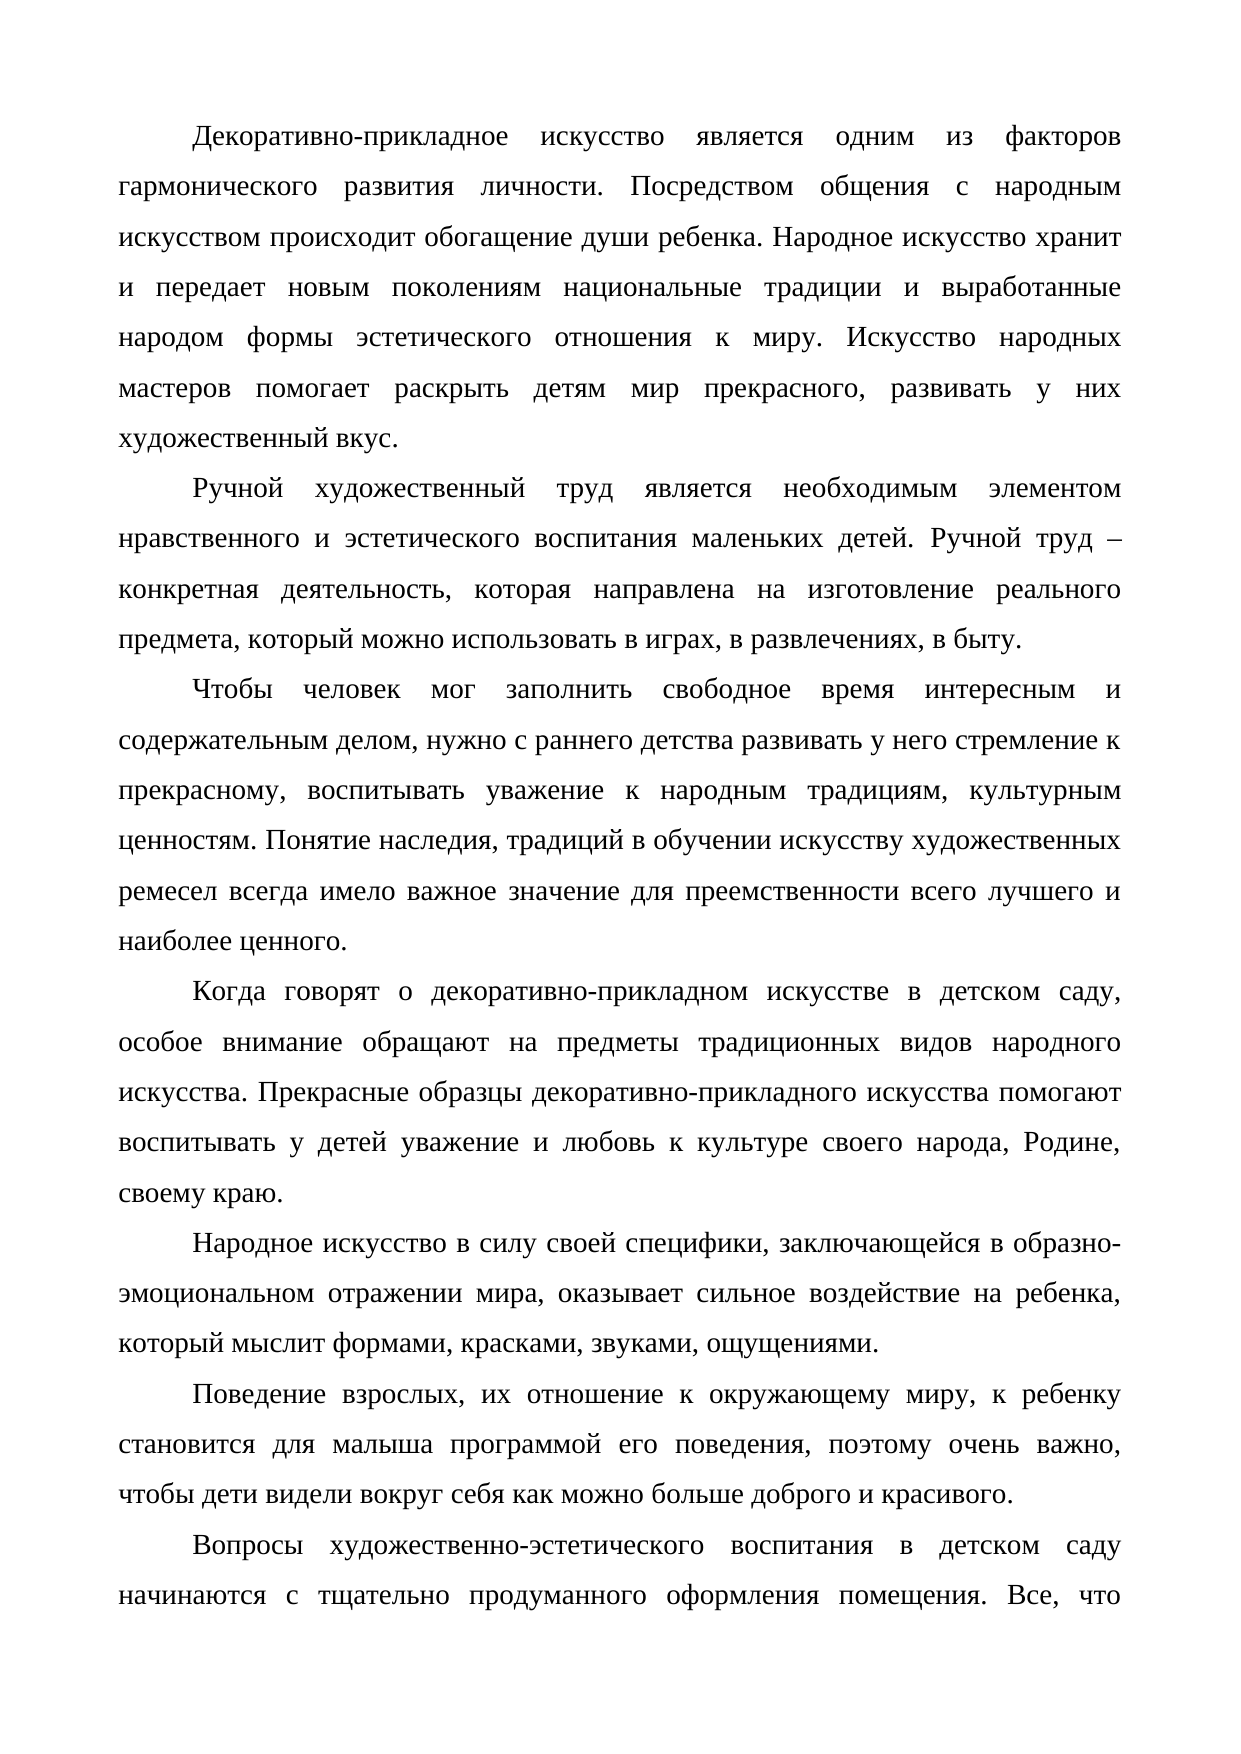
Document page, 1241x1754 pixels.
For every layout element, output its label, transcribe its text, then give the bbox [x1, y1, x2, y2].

text Поведение взрослых, их отношение к окружающему миру, к ребенку становится для малыша программой его поведения, поэтому очень важно, чтобы дети видели вокруг себя как можно больше доброго и красивого. [118, 1376, 1122, 1510]
text Декоративно-прикладное искусство является одним из факторов гармонического развития личности. Посредством общения с народным искусством происходит обогащение души ребенка. Народное искусство хранит и передает новым поколениям национальные традиции и выработанные народом формы эстетического отношения к миру. Искусство народных мастеров помогает раскрыть детям мир прекрасного, развивать у них художественный вкус. [118, 118, 1122, 453]
text Ручной художественный труд является необходимым элементом нравственного и эстетического воспитания маленьких детей. Ручной труд – конкретная деятельность, которая направлена на изготовление реального предмета, который можно использовать в играх, в развлечениях, в быту. [118, 470, 1122, 655]
text Когда говорят о декоративно-прикладном искусстве в детском саду, особое внимание обращают на предметы традиционных видов народного искусства. Прекрасные образцы декоративно-прикладного искусства помогают воспитывать у детей уважение и любовь к культуре своего народа, Родине, своему краю. [118, 973, 1122, 1208]
text Чтобы человек мог заполнить свободное время интересным и содержательным делом, нужно с раннего детства развивать у него стремление к прекрасному, воспитывать уважение к народным традициям, культурным ценностям. Понятие наследия, традиций в обучении искусству художественных ремесел всегда имело важное значение для преемственности всего лучшего и наиболее ценного. [118, 672, 1122, 957]
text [118, 1527, 1122, 1611]
text Народное искусство в силу своей специфики, заключающейся в образно-эмоциональном отражении мира, оказывает сильное воздействие на ребенка, который мыслит формами, красками, звуками, ощущениями. [118, 1225, 1122, 1359]
